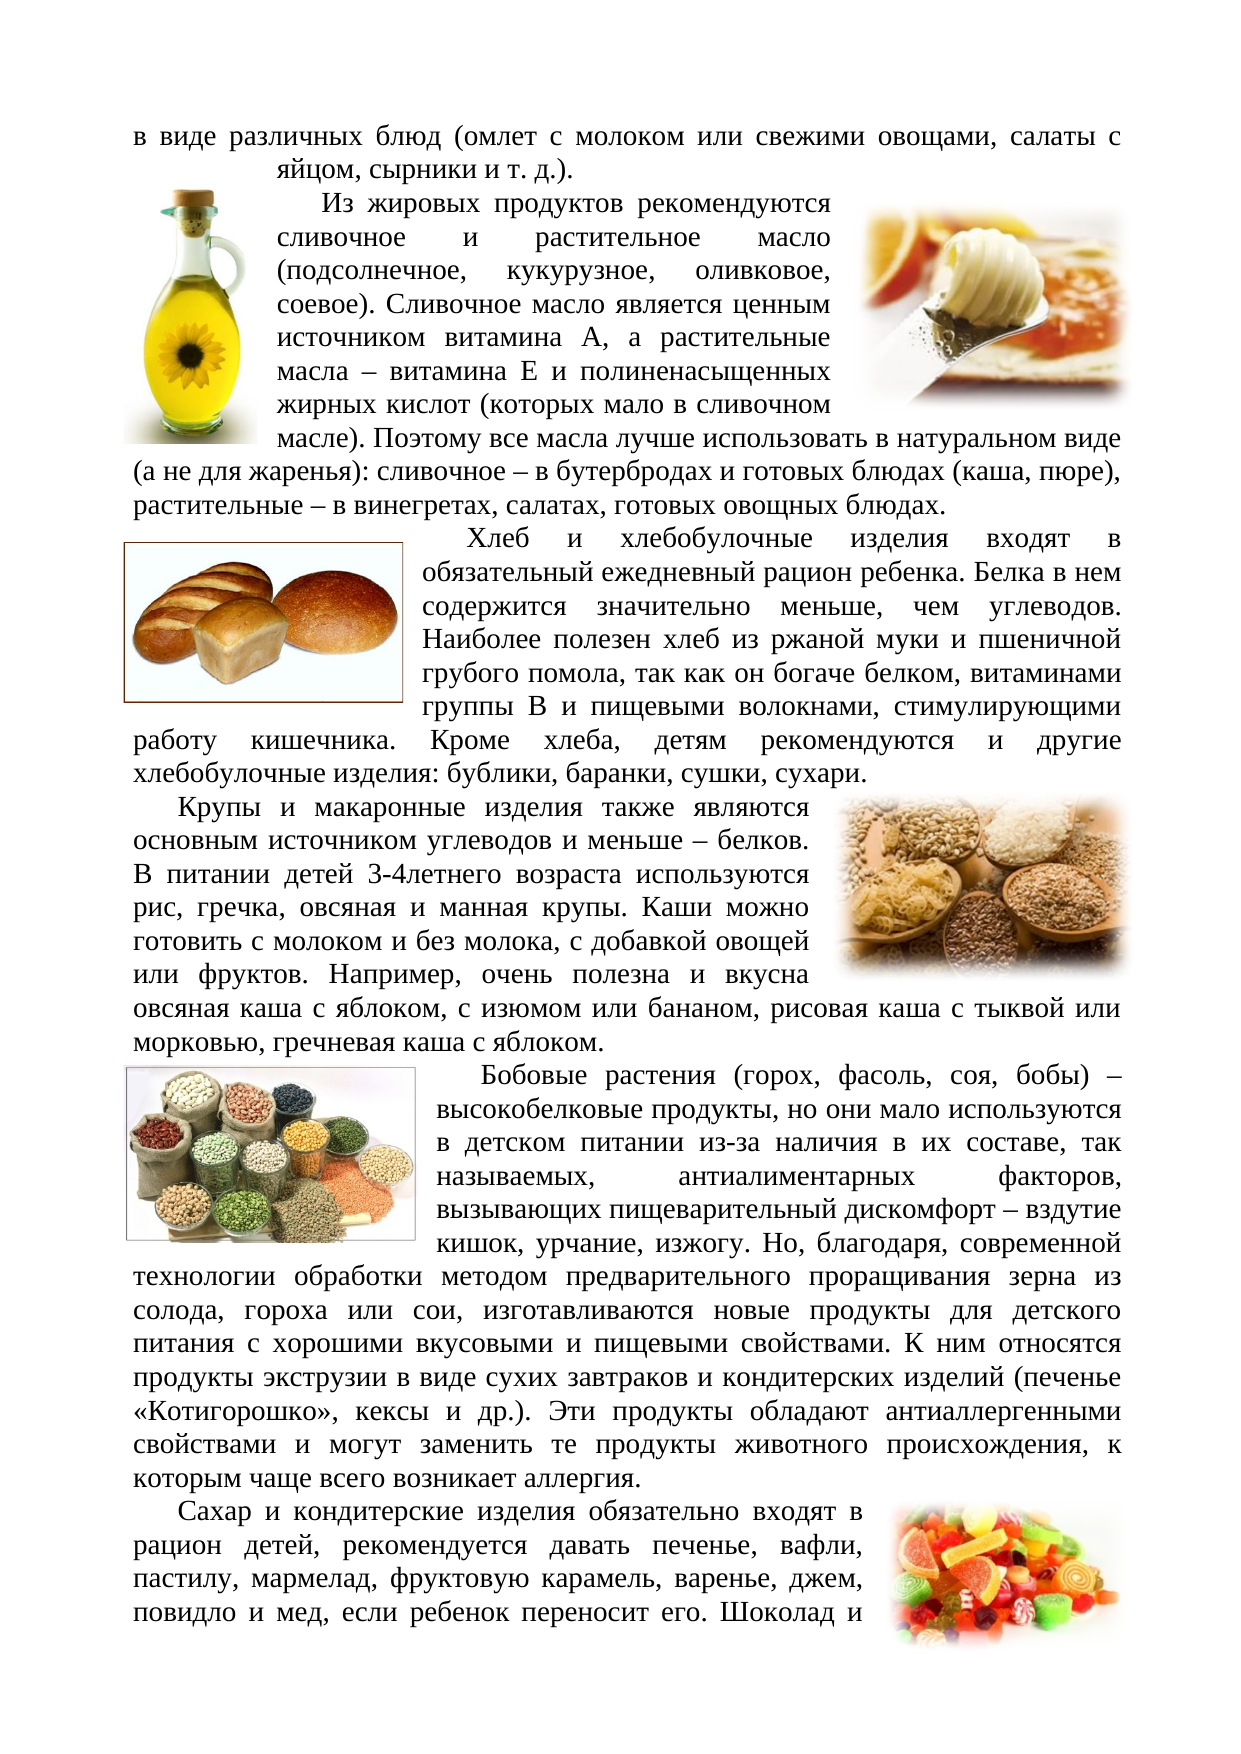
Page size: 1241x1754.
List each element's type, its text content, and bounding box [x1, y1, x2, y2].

picture [123, 181, 258, 444]
text Крупы и макаронные изделия также являются основным источником углеводов и меньше – белков. В питании детей 3-4летнего возраста используются рис, гречка, овсяная и манная крупы. Каши можно готовить с молоком и без молока, с добавкой овощей или фруктов. Например, очень полезна и вкусна овсяная каша с яблоком, с изюмом или бананом, рисовая каша с тыквой или морковью, гречневая каша с яблоком. [133, 789, 1122, 1057]
picture [123, 1065, 418, 1243]
picture [123, 542, 404, 703]
picture [879, 227, 1110, 386]
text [133, 118, 1122, 185]
picture [859, 818, 1107, 955]
picture [913, 1526, 1107, 1626]
text Хлеб и хлебобулочные изделия входят в обязательный ежедневный рацион ребенка. Белка в нем содержится значительно меньше, чем углеводов. Наиболее полезен хлеб из ржаной муки и пшеничной грубого помола, так как он богаче белком, витаминами группы В и пищевыми волокнами, стимулирующими работу кишечника. Кроме хлеба, детям рекомендуются и другие хлебобулочные изделия: бублики, баранки, сушки, сухари. [133, 521, 1122, 789]
text Бобовые растения (горох, фасоль, соя, бобы) – высокобелковые продукты, но они мало используются в детском питании из-за наличия в их составе, так называемых, антиалиментарных факторов, вызывающих пищеварительный дискомфорт – вздутие кишок, урчание, изжогу. Но, благодаря, современной технологии обработки методом предварительного проращивания зерна из солода, гороха или сои, изготавливаются новые продукты для детского питания с хорошими вкусовыми и пищевыми свойствами. К ним относятся продукты экструзии в виде сухих завтраков и кондитерских изделий (печенье «Котигорошко», кексы и др.). Эти продукты обладают антиаллергенными свойствами и могут заменить те продукты животного происхождения, к которым чаще всего возникает аллергия. [133, 1057, 1122, 1493]
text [133, 1493, 1122, 1627]
text Из жировых продуктов рекомендуются сливочное и растительное масло (подсолнечное, кукурузное, оливковое, соевое). Сливочное масло является ценным источником витамина А, а растительные масла – витамина Е и полиненасыщенных жирных кислот (которых мало в сливочном масле). Поэтому все масла лучше использовать в натуральном виде (а не для жаренья): сливочное – в бутербродах и готовых блюдах (каша, пюре), растительные – в винегретах, салатах, готовых овощных блюдах. [133, 185, 1122, 521]
